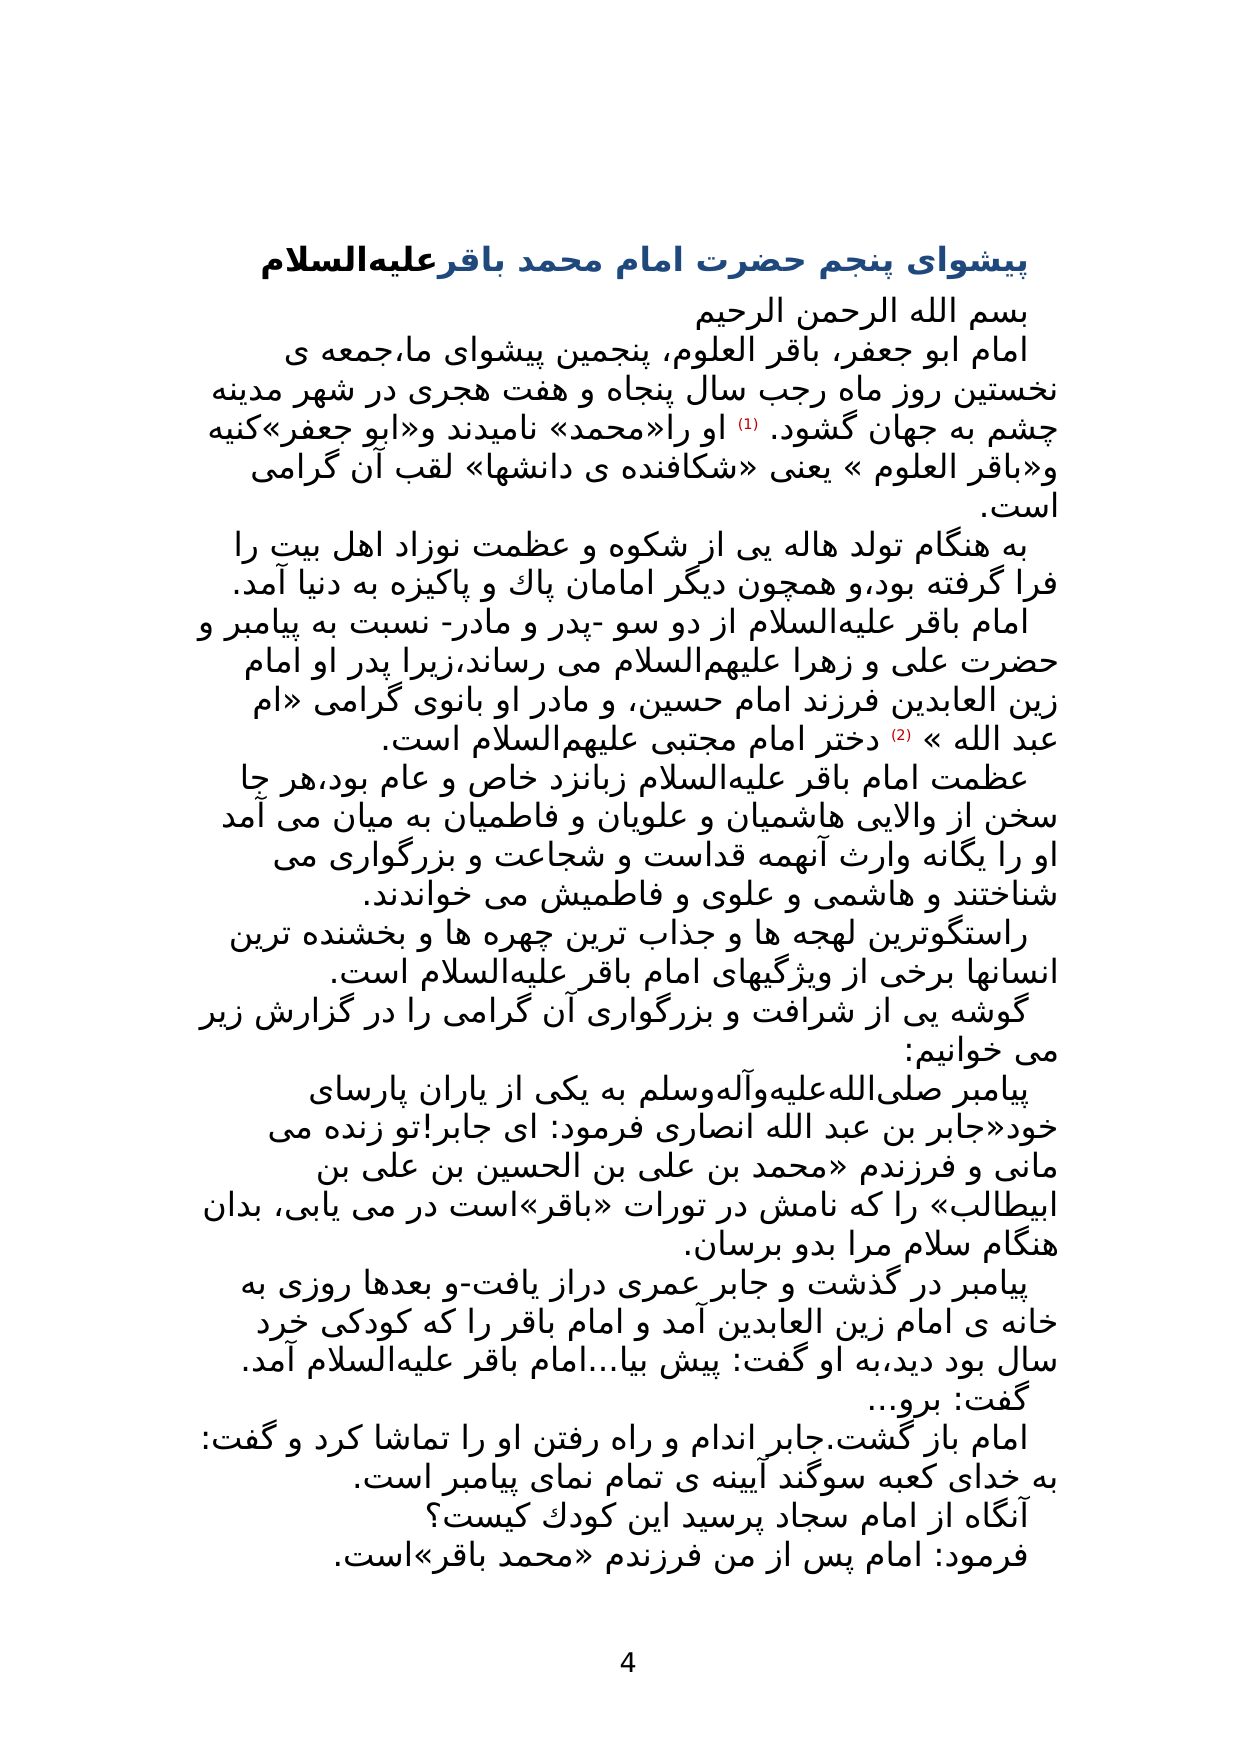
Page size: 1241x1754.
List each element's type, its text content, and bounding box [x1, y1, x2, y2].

text گفت: برو... [197, 1380, 1059, 1419]
text فرمود: امام پس از من فرزندم «محمد باقر»است. [197, 1535, 1059, 1574]
text پيامبر در گذشت و جابر عمرى دراز يافت-و بعدها روزى به خانه ى امام زين العابدين آمد و امام باقر را كه كودكى خرد سال بود ديد،به او گفت: پيش بيا...امام باقر عليه‌السلام آمد. [197, 1263, 1059, 1380]
text به هنگام تولد هاله يى از شكوه و عظمت نوزاد اهل بيت را فرا گرفته بود،و همچون ديگر امامان پاك و پاكيزه به دنيا آمد. [197, 525, 1059, 603]
text عظمت امام باقر عليه‌السلام زبانزد خاص و عام بود،هر جا سخن از والايى هاشميان و علويان و فاطميان به ميان مى آمد او را يگانه وارث آنهمه قداست و شجاعت و بزرگوارى مى شناختند و هاشمى و علوى و فاطميش مى خواندند. [197, 758, 1059, 913]
text امام ابو جعفر، باقر العلوم، پنجمين پيشواى ما،جمعه ى نخستين روز ماه رجب سال پنجاه و هفت هجرى در شهر مدينه چشم به جهان گشود. (1) او را«محمد» ناميدند و«ابو جعفر»كنيه و«باقر العلوم » يعنى «شكافنده ى دانشها» لقب آن گرامى است. [197, 331, 1059, 525]
text امام باقر عليه‌السلام از دو سو -پدر و مادر- نسبت به پيامبر و حضرت على و زهرا عليهم‌السلام مى رساند،زيرا پدر او امام زين العابدين فرزند امام حسين، و مادر او بانوى گرامى «ام عبد الله » (2) دختر امام مجتبى عليهم‌السلام است. [197, 603, 1059, 758]
text بسم الله الرحمن الرحيم [197, 292, 1059, 331]
text راستگوترين لهجه ها و جذاب ترين چهره ها و بخشنده ترين انسانها برخى از ويژگيهاى امام باقر عليه‌السلام است. [197, 913, 1059, 991]
text امام باز گشت.جابر اندام و راه رفتن او را تماشا كرد و گفت: به خداى كعبه سوگند آيينه ى تمام نماى پيامبر است. [197, 1419, 1059, 1496]
text گوشه يى از شرافت و بزرگوارى آن گرامى را در گزارش زير مى خوانيم: [197, 991, 1059, 1069]
text پيامبر صلى‌الله‌عليه‌وآله‌وسلم به يكى از ياران پارساى خود«جابر بن عبد الله انصارى فرمود: اى جابر!تو زنده مى مانى و فرزندم «محمد بن على بن الحسين بن على بن ابيطالب» را كه نامش در تورات «باقر»است در مى يابى، بدان هنگام سلام مرا بدو برسان. [197, 1069, 1059, 1263]
subtitle پيشواى پنجم حضرت امام محمد باقرعليه‌السلام [197, 241, 1059, 279]
text آنگاه از امام سجاد پرسيد اين كودك كيست؟ [197, 1496, 1059, 1535]
